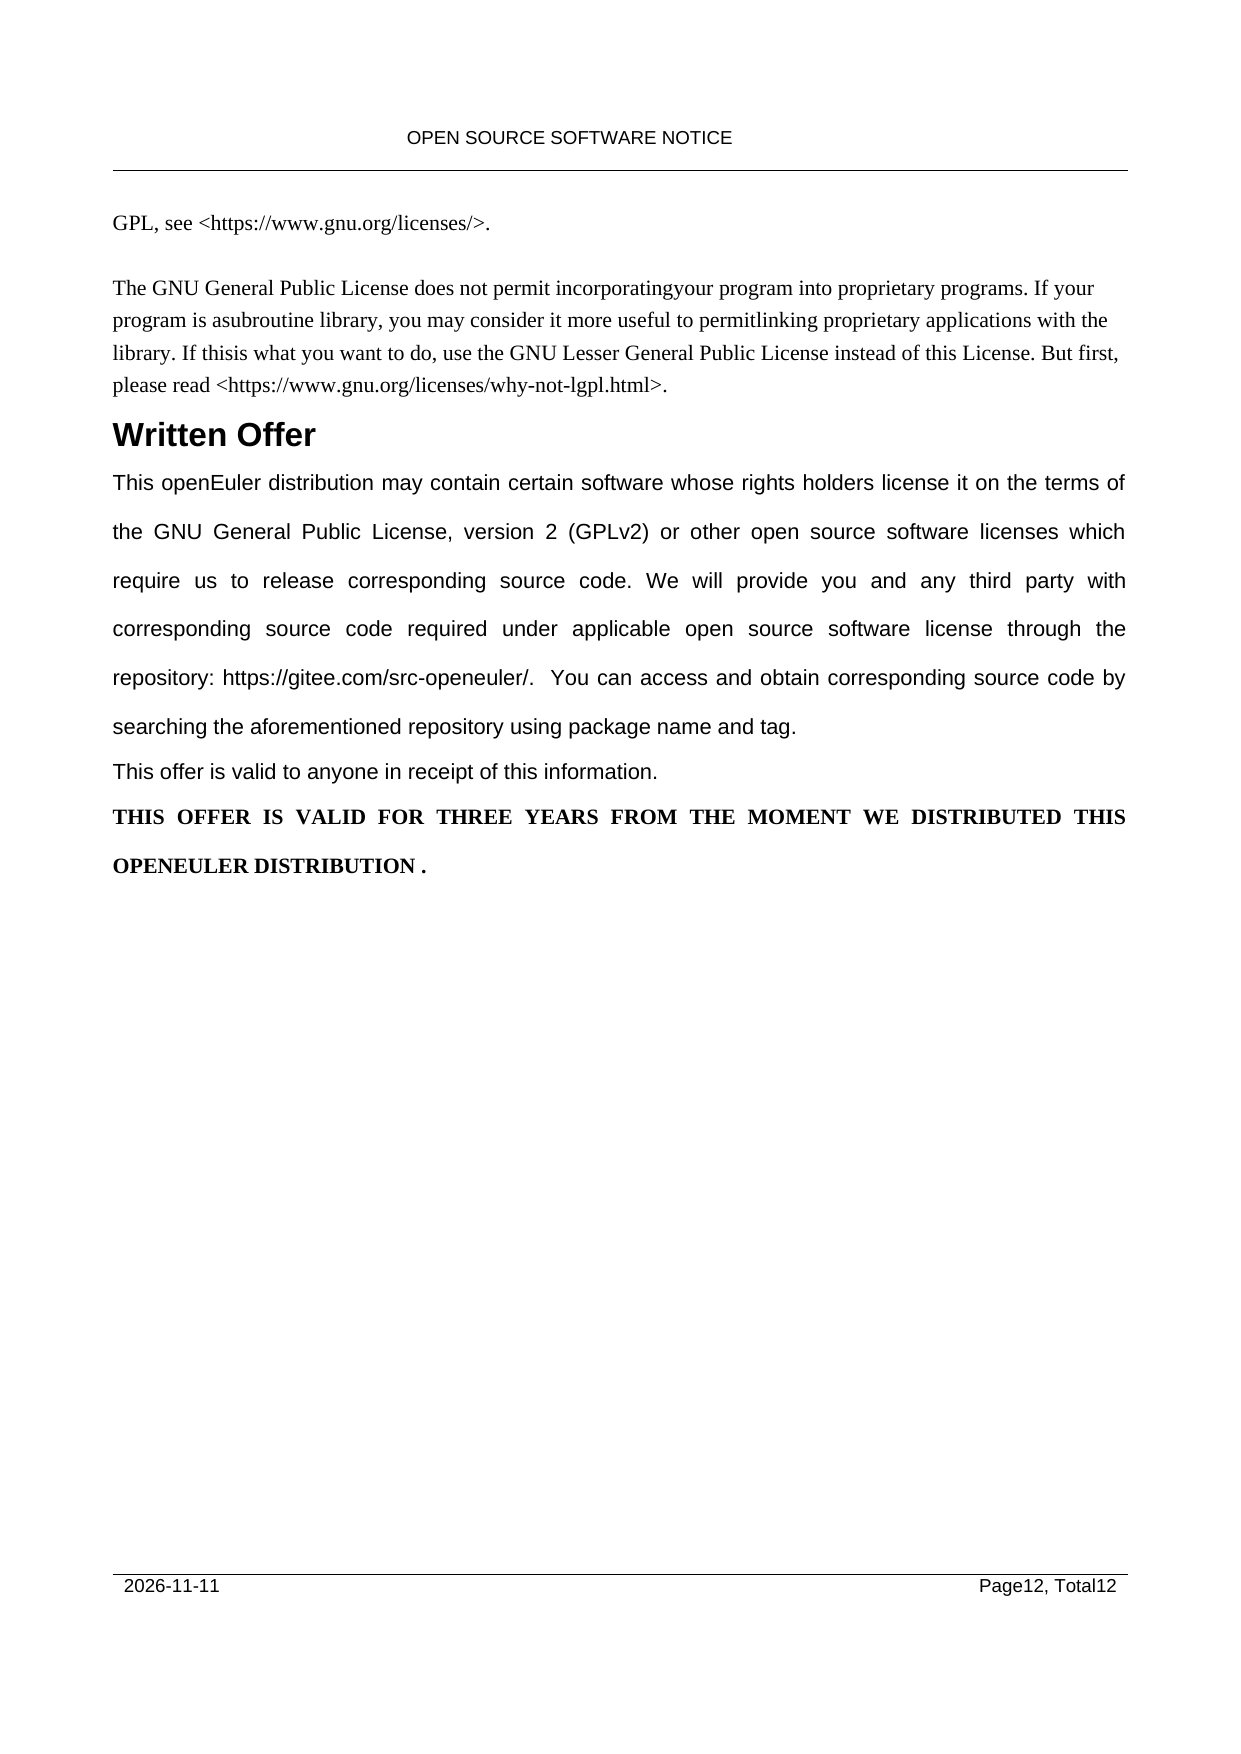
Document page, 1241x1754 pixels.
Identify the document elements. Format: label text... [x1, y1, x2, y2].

text Written Offer [112, 401, 1128, 466]
text This offer is valid to anyone in receipt of this information. [112, 755, 1128, 788]
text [112, 206, 1128, 239]
text THIS OFFER IS VALID FOR THREE YEARS FROM THE MOMENT WE DISTRIBUTED THIS OPENEULER DISTRIBUTION . [112, 800, 1128, 882]
text The GNU General Public License does not permit incorporatingyour program into proprietary programs. If your program is asubroutine library, you may consider it more useful to permitlinking proprietary applications with the library. If thisis what you want to do, use the GNU Lesser General Public License instead of this License. But first, please read <https://www.gnu.org/licenses/why-not-lgpl.html>. [112, 271, 1128, 401]
text This openEuler distribution may contain certain software whose rights holders license it on the terms of the GNU General Public License, version 2 (GPLv2) or other open source software licenses which require us to release corresponding source code. We will provide you and any third party with corresponding source code required under applicable open source software license through the repository: https://gitee.com/src-openeuler/. You can access and obtain corresponding source code by searching the aforementioned repository using package name and tag. [112, 466, 1128, 743]
